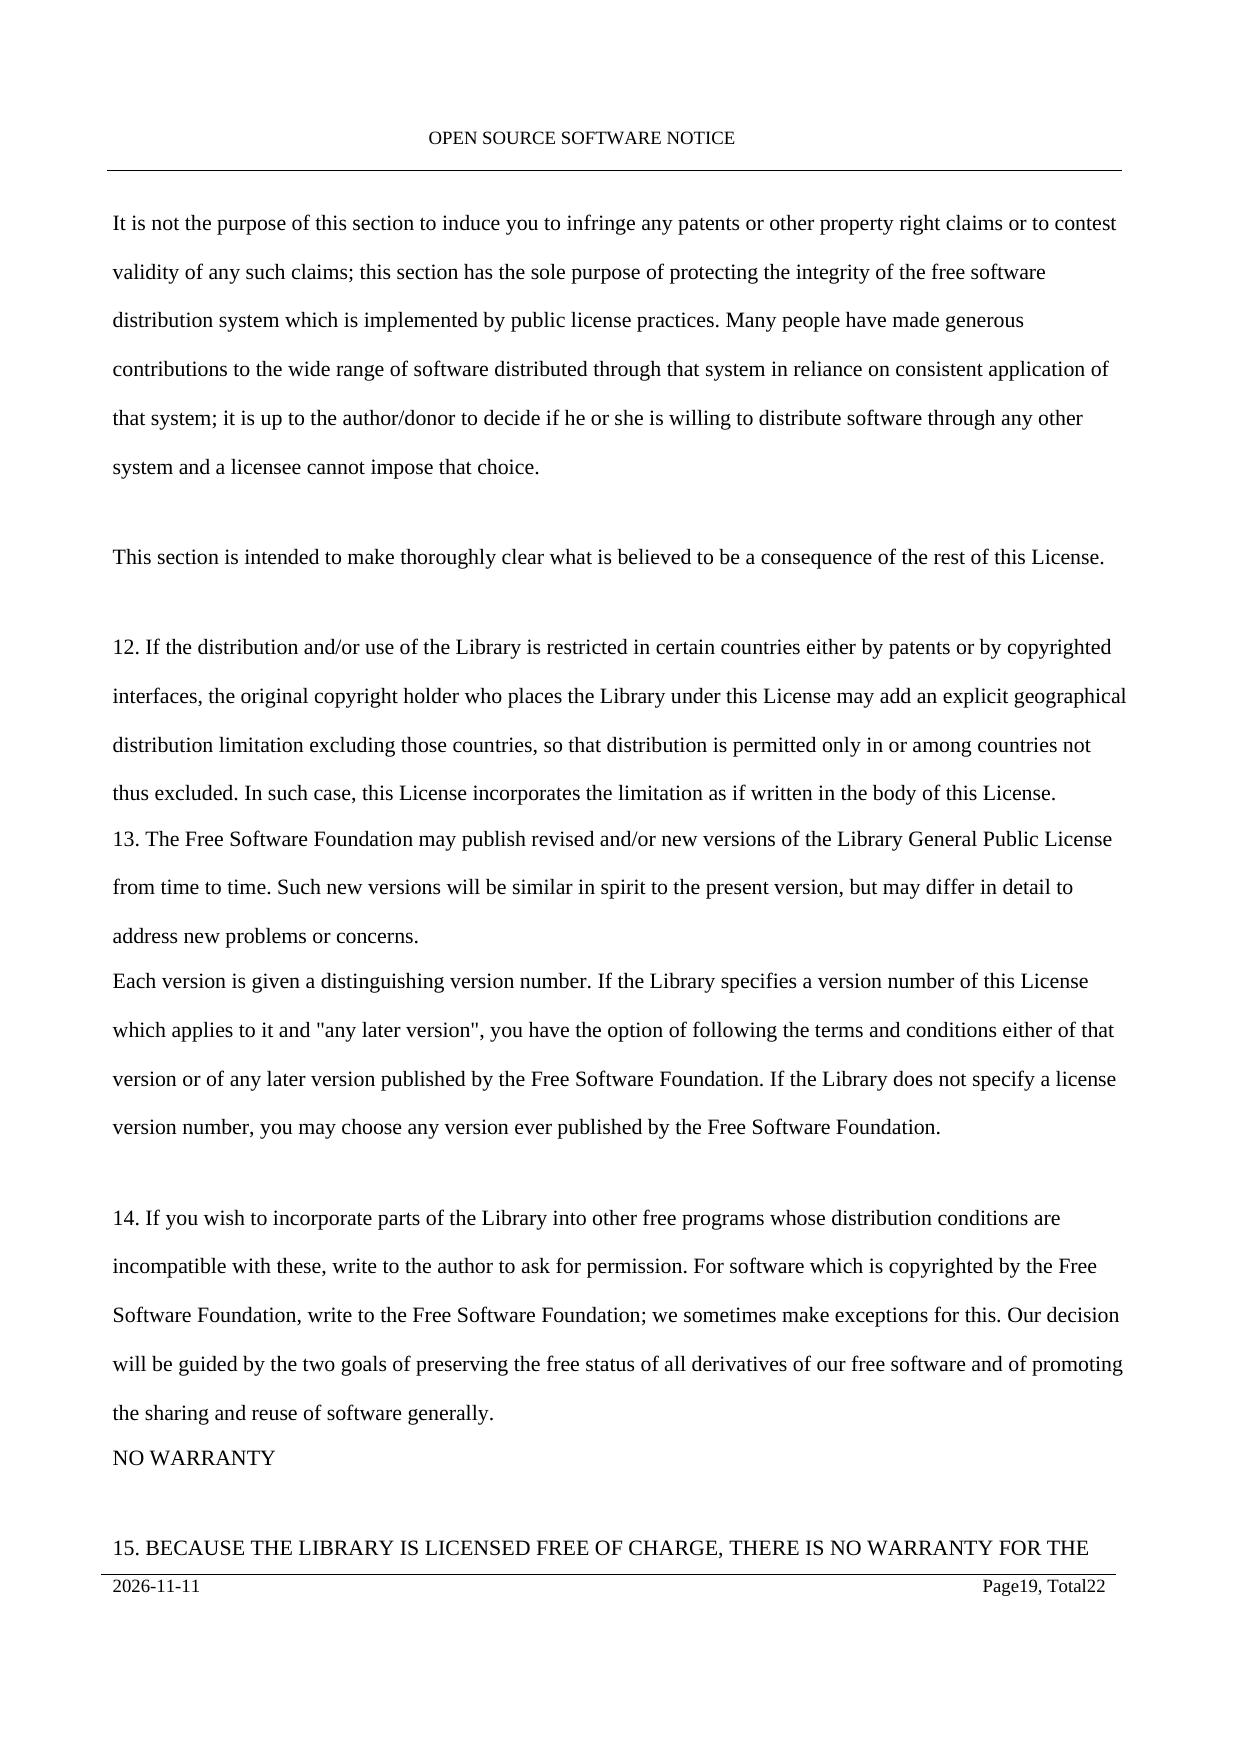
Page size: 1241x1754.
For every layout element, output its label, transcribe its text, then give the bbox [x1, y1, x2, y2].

text 14. If you wish to incorporate parts of the Library into other free programs whose distribution conditions are incompatible with these, write to the author to ask for permission. For software which is copyrighted by the Free Software Foundation, write to the Free Software Foundation; we sometimes make exceptions for this. Our decision will be guided by the two goals of preserving the free status of all derivatives of our free software and of promoting the sharing and reuse of software generally. [112, 1201, 1128, 1428]
text Each version is given a distinguishing version number. If the Library specifies a version number of this License which applies to it and "any later version", you have the option of following the terms and conditions either of that version or of any later version published by the Free Software Foundation. If the Library does not specify a license version number, you may choose any version ever published by the Free Software Foundation. [112, 964, 1128, 1143]
text This section is intended to make thoroughly clear what is believed to be a consequence of the rest of this License. [112, 540, 1128, 573]
text 13. The Free Software Foundation may publish revised and/or new versions of the Library General Public License from time to time. Such new versions will be similar in spirit to the present version, but may differ in detail to address new problems or concerns. [112, 822, 1128, 952]
text NO WARRANTY [112, 1441, 1128, 1473]
text 12. If the distribution and/or use of the Library is restricted in certain countries either by patents or by copyrighted interfaces, the original copyright holder who places the Library under this License may add an explicit geographical distribution limitation excluding those countries, so that distribution is permitted only in or among countries not thus excluded. In such case, this License incorporates the limitation as if written in the body of this License. [112, 631, 1128, 809]
text It is not the purpose of this section to induce you to infringe any patents or other property right claims or to contest validity of any such claims; this section has the sole purpose of protecting the integrity of the free software distribution system which is implemented by public license practices. Many people have made generous contributions to the wide range of software distributed through that system in reliance on consistent application of that system; it is up to the author/donor to decide if he or she is willing to distribute software through any other system and a licensee cannot impose that choice. [112, 206, 1128, 483]
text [112, 1531, 1128, 1564]
